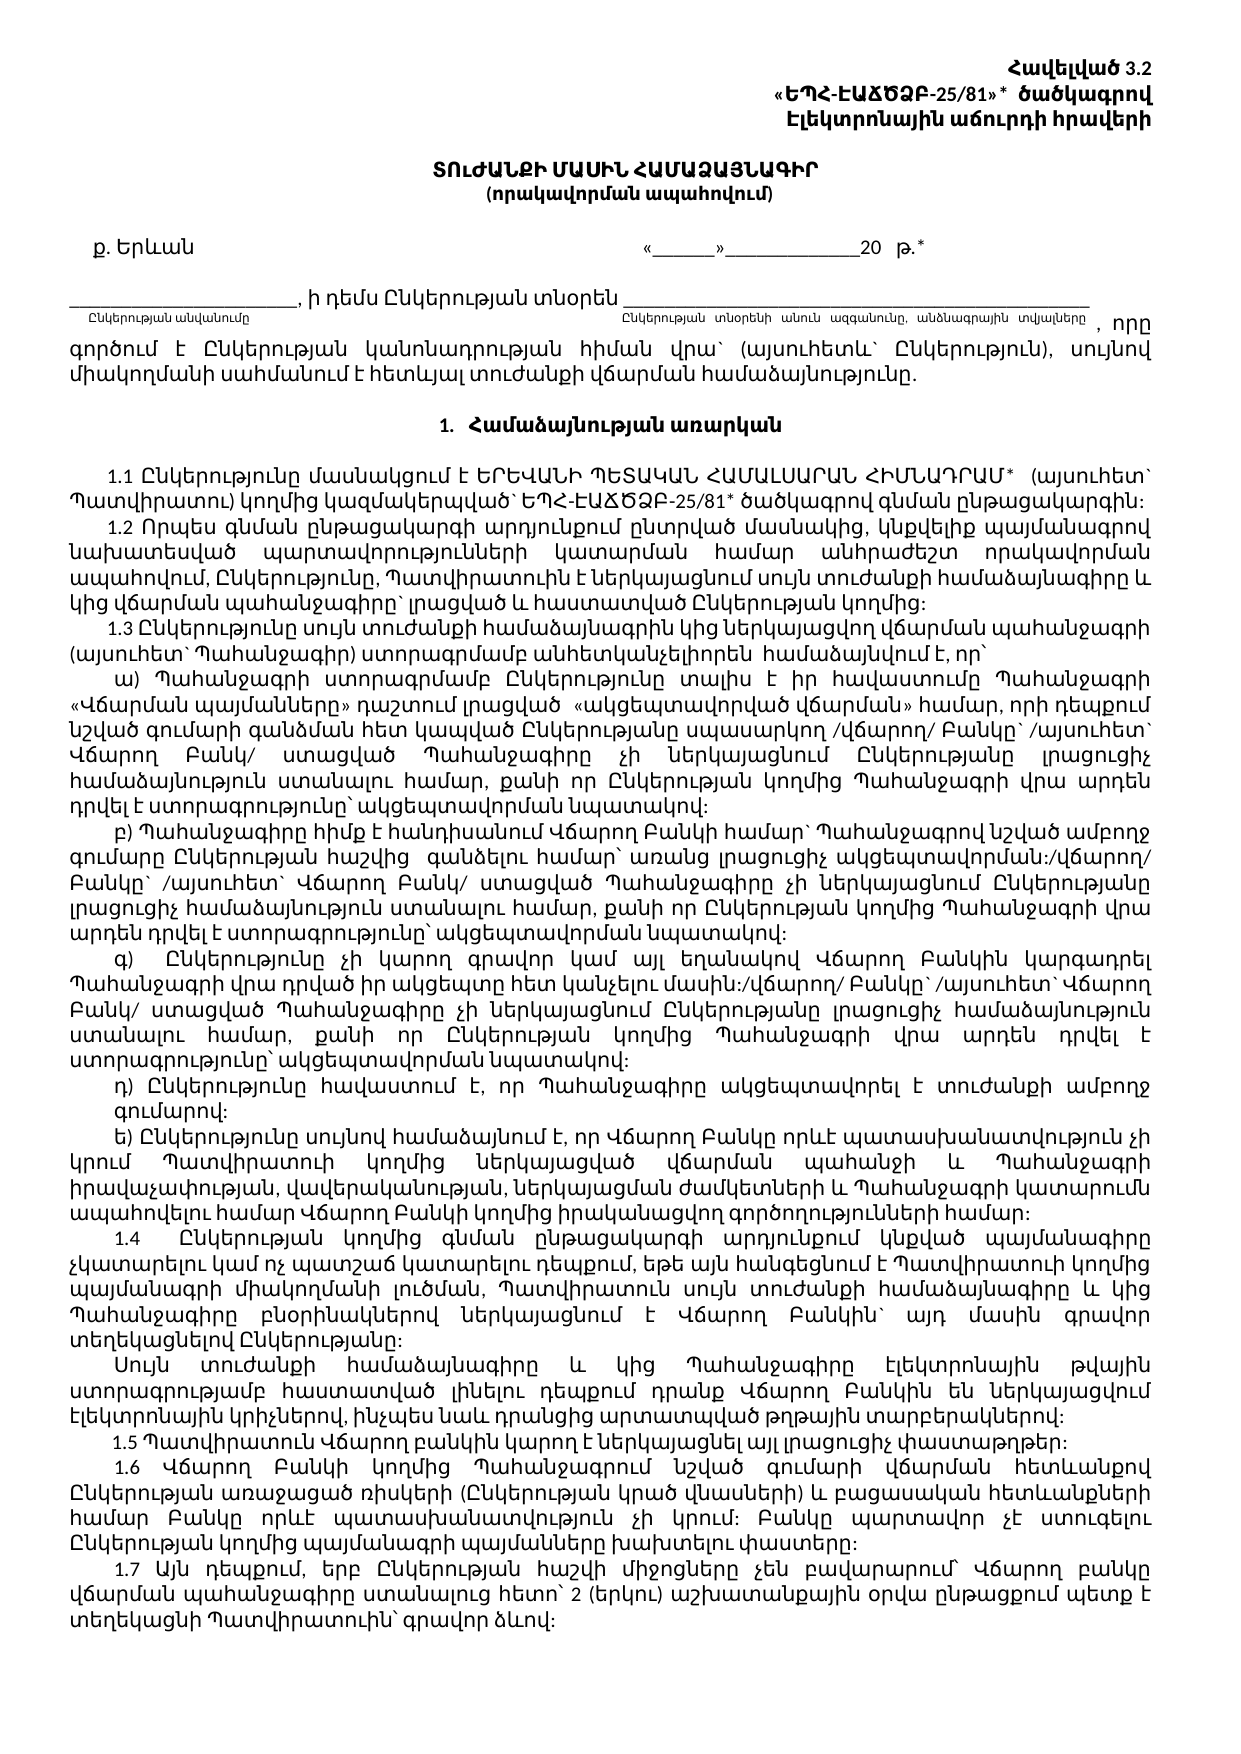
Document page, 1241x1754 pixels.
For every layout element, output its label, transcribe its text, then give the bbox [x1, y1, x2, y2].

text 1.2 Որպես գնման ընթացակարգի արդյունքում ընտրված մասնակից, կնքվելիք պայմանագրով նախատեսված պարտավորությունների կատարման համար անհրաժեշտ որակավորման ապահովում, Ընկերությունը, Պատվիրատուին է ներկայացնում սույն տուժանքի համաձայնագիրը և կից վճարման պահանջագիրը` լրացված և հաստատված Ընկերության կողմից: [69, 514, 1152, 616]
text բ) Պահանջագիրը հիմք է հանդիսանում Վճարող Բանկի համար` Պահանջագրով նշված ամբողջ գումարը Ընկերության հաշվից գանձելու համար՝ առանց լրացուցիչ ակցեպտավորման:/վճարող/ Բանկը` /այսուհետ` Վճարող Բանկ/ ստացված Պահանջագիրը չի ներկայացնում Ընկերությանը լրացուցիչ համաձայնություն ստանալու համար, քանի որ Ընկերության կողմից Պահանջագրի վրա արդեն դրվել է ստորագրությունը՝ ակցեպտավորման նպատակով: [69, 819, 1152, 946]
text 1.5 Պատվիրատուն Վճարող բանկին կարող է ներկայացնել այլ լրացուցիչ փաստաթղթեր: [69, 1429, 1152, 1454]
text ե) Ընկերությունը սույնով համաձայնում է, որ Վճարող Բանկը որևէ պատասխանատվություն չի կրում Պատվիրատուի կողմից ներկայացված վճարման պահանջի և Պահանջագրի իրավաչափության, վավերականության, ներկայացման ժամկետների և Պահանջագրի կատարումն ապահովելու համար Վճարող Բանկի կողմից իրականացվող գործողությունների համար: [69, 1124, 1152, 1226]
text Ընկերության անվանումը Ընկերության տնօրենի անուն ազգանունը, անձնագրային տվյալները , որը գործում է Ընկերության կանոնադրության հիման վրա` (այսուհետև` Ընկերություն), սույնով միակողմանի սահմանում է հետևյալ տուժանքի վճարման համաձայնությունը. [69, 311, 1152, 387]
text Հավելված 3.2 [69, 56, 1152, 81]
text 1. Համաձայնության առարկան [69, 412, 1152, 438]
text 1.6 Վճարող Բանկի կողմից Պահանջագրում նշված գումարի վճարման հետևանքով Ընկերության առաջացած ռիսկերի (Ընկերության կրած վնասների) և բացասական հետևանքների համար Բանկը որևէ պատասխանատվություն չի կրում: Բանկը պարտավոր չէ ստուգելու Ընկերության կողմից պայմանագրի պայմանները խախտելու փաստերը: [69, 1454, 1152, 1556]
text 1.4 Ընկերության կողմից գնման ընթացակարգի արդյունքում կնքված պայմանագիրը չկատարելու կամ ոչ պատշաճ կատարելու դեպքում, եթե այն հանգեցնում է Պատվիրատուի կողմից պայմանագրի միակողմանի լուծման, Պատվիրատուն սույն տուժանքի համաձայնագիրը և կից Պահանջագիրը բնօրինակներով ներկայացնում է Վճարող Բանկին` այդ մասին գրավոր տեղեկացնելով Ընկերությանը: [69, 1226, 1152, 1353]
text 1.7 Այն դեպքում, երբ Ընկերության հաշվի միջոցները չեն բավարարում՝ Վճարող բանկը վճարման պահանջագիրը ստանալուց հետո՝ 2 (երկու) աշխատանքային օրվա ընթացքում պետք է տեղեկացնի Պատվիրատուին՝ գրավոր ձևով: [69, 1556, 1152, 1632]
text «ԵՊՀ-ԷԱՃԾՁԲ-25/81»* ծածկագրով [69, 81, 1152, 106]
text ա) Պահանջագրի ստորագրմամբ Ընկերությունը տալիս է իր հավաստումը Պահանջագրի «Վճարման պայմանները» դաշտում լրացված «ակցեպտավորված վճարման» համար, որի դեպքում նշված գումարի գանձման հետ կապված Ընկերությանը սպասարկող /վճարող/ Բանկը` /այսուհետ` Վճարող Բանկ/ ստացված Պահանջագիրը չի ներկայացնում Ընկերությանը լրացուցիչ համաձայնություն ստանալու համար, քանի որ Ընկերության կողմից Պահանջագրի վրա արդեն դրվել է ստորագրությունը՝ ակցեպտավորման նպատակով: [69, 666, 1152, 819]
text ք. Երևան «______»_____________20 թ.* [69, 234, 1152, 260]
text ՏՈւԺԱՆՔԻ ՄԱՍԻՆ ՀԱՄԱՁԱՅՆԱԳԻՐ [69, 157, 1152, 183]
text ______________________, ի դեմս Ընկերության տնօրեն _____________________________________________ [69, 285, 1152, 311]
text գ) Ընկերությունը չի կարող գրավոր կամ այլ եղանակով Վճարող Բանկին կարգադրել Պահանջագրի վրա դրված իր ակցեպտը հետ կանչելու մասին:/վճարող/ Բանկը` /այսուհետ` Վճարող Բանկ/ ստացված Պահանջագիրը չի ներկայացնում Ընկերությանը լրացուցիչ համաձայնություն ստանալու համար, քանի որ Ընկերության կողմից Պահանջագրի վրա արդեն դրվել է ստորագրությունը՝ ակցեպտավորման նպատակով: [69, 946, 1152, 1073]
text Սույն տուժանքի համաձայնագիրը և կից Պահանջագիրը էլեկտրոնային թվային ստորագրությամբ հաստատված լինելու դեպքում դրանք Վճարող Բանկին են ներկայացվում էլեկտրոնային կրիչներով, ինչպես նաև դրանցից արտատպված թղթային տարբերակներով: [69, 1353, 1152, 1429]
text դ) Ընկերությունը հավաստում է, որ Պահանջագիրը ակցեպտավորել է տուժանքի ամբողջ գումարով: [113, 1073, 1152, 1124]
text 1.3 Ընկերությունը սույն տուժանքի համաձայնագրին կից ներկայացվող վճարման պահանջագրի (այսուհետ` Պահանջագիր) ստորագրմամբ անհետկանչելիորեն համաձայնվում է, որ՝ [69, 616, 1152, 666]
text 1.1 Ընկերությունը մասնակցում է ԵՐԵՎԱՆԻ ՊԵՏԱԿԱՆ ՀԱՄԱԼՍԱՐԱՆ ՀԻՄՆԱԴՐԱՄ* (այսուհետ` Պատվիրատու) կողմից կազմակերպված` ԵՊՀ-ԷԱՃԾՁԲ-25/81* ծածկագրով գնման ընթացակարգին: [69, 463, 1152, 514]
text Էլեկտրոնային աճուրդի հրավերի [69, 106, 1152, 132]
text (որակավորման ապահովում) [69, 183, 1152, 206]
